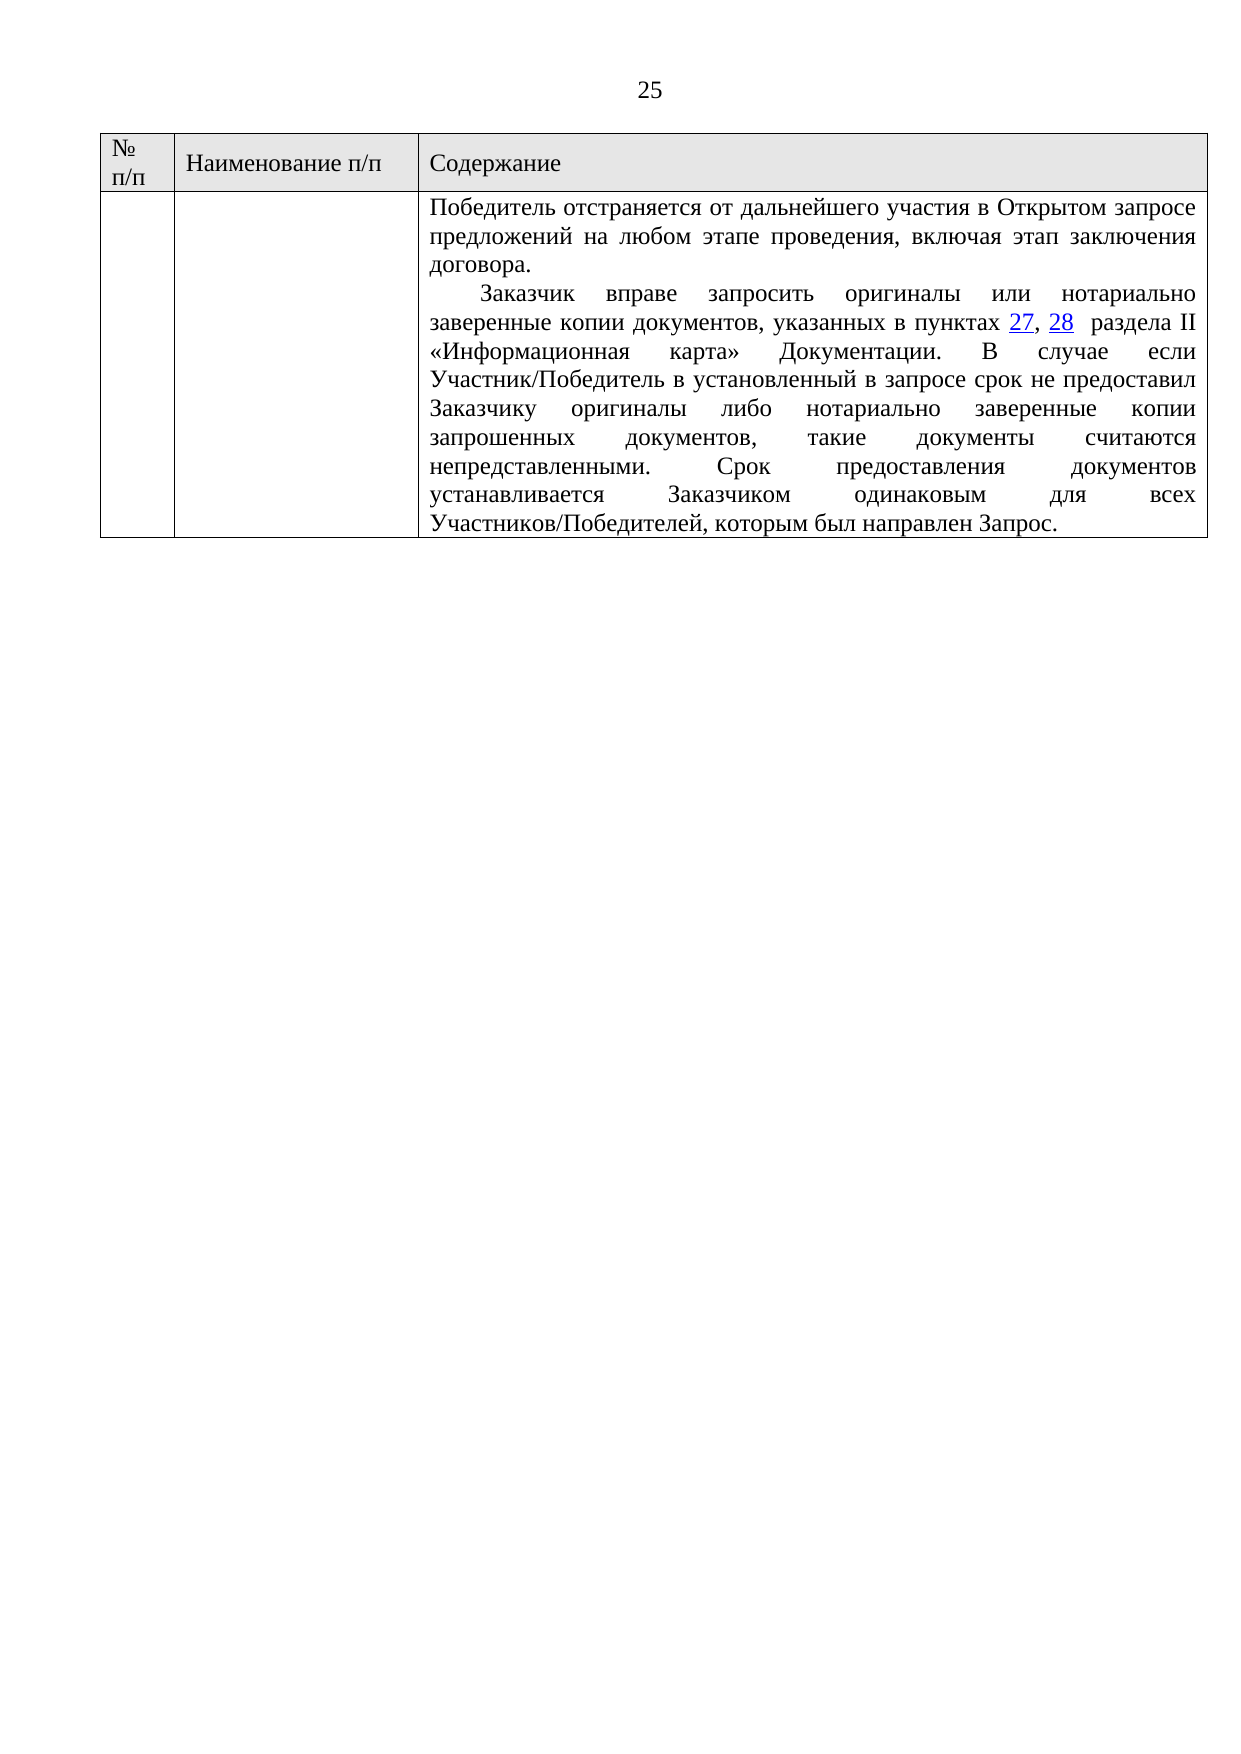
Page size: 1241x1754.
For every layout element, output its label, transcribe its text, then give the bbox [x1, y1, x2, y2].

table_header № п/п [101, 134, 174, 191]
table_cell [175, 192, 418, 537]
table_header Наименование п/п [175, 134, 418, 191]
table_cell [101, 192, 174, 537]
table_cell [419, 192, 1207, 537]
table_header Содержание [419, 134, 1207, 191]
